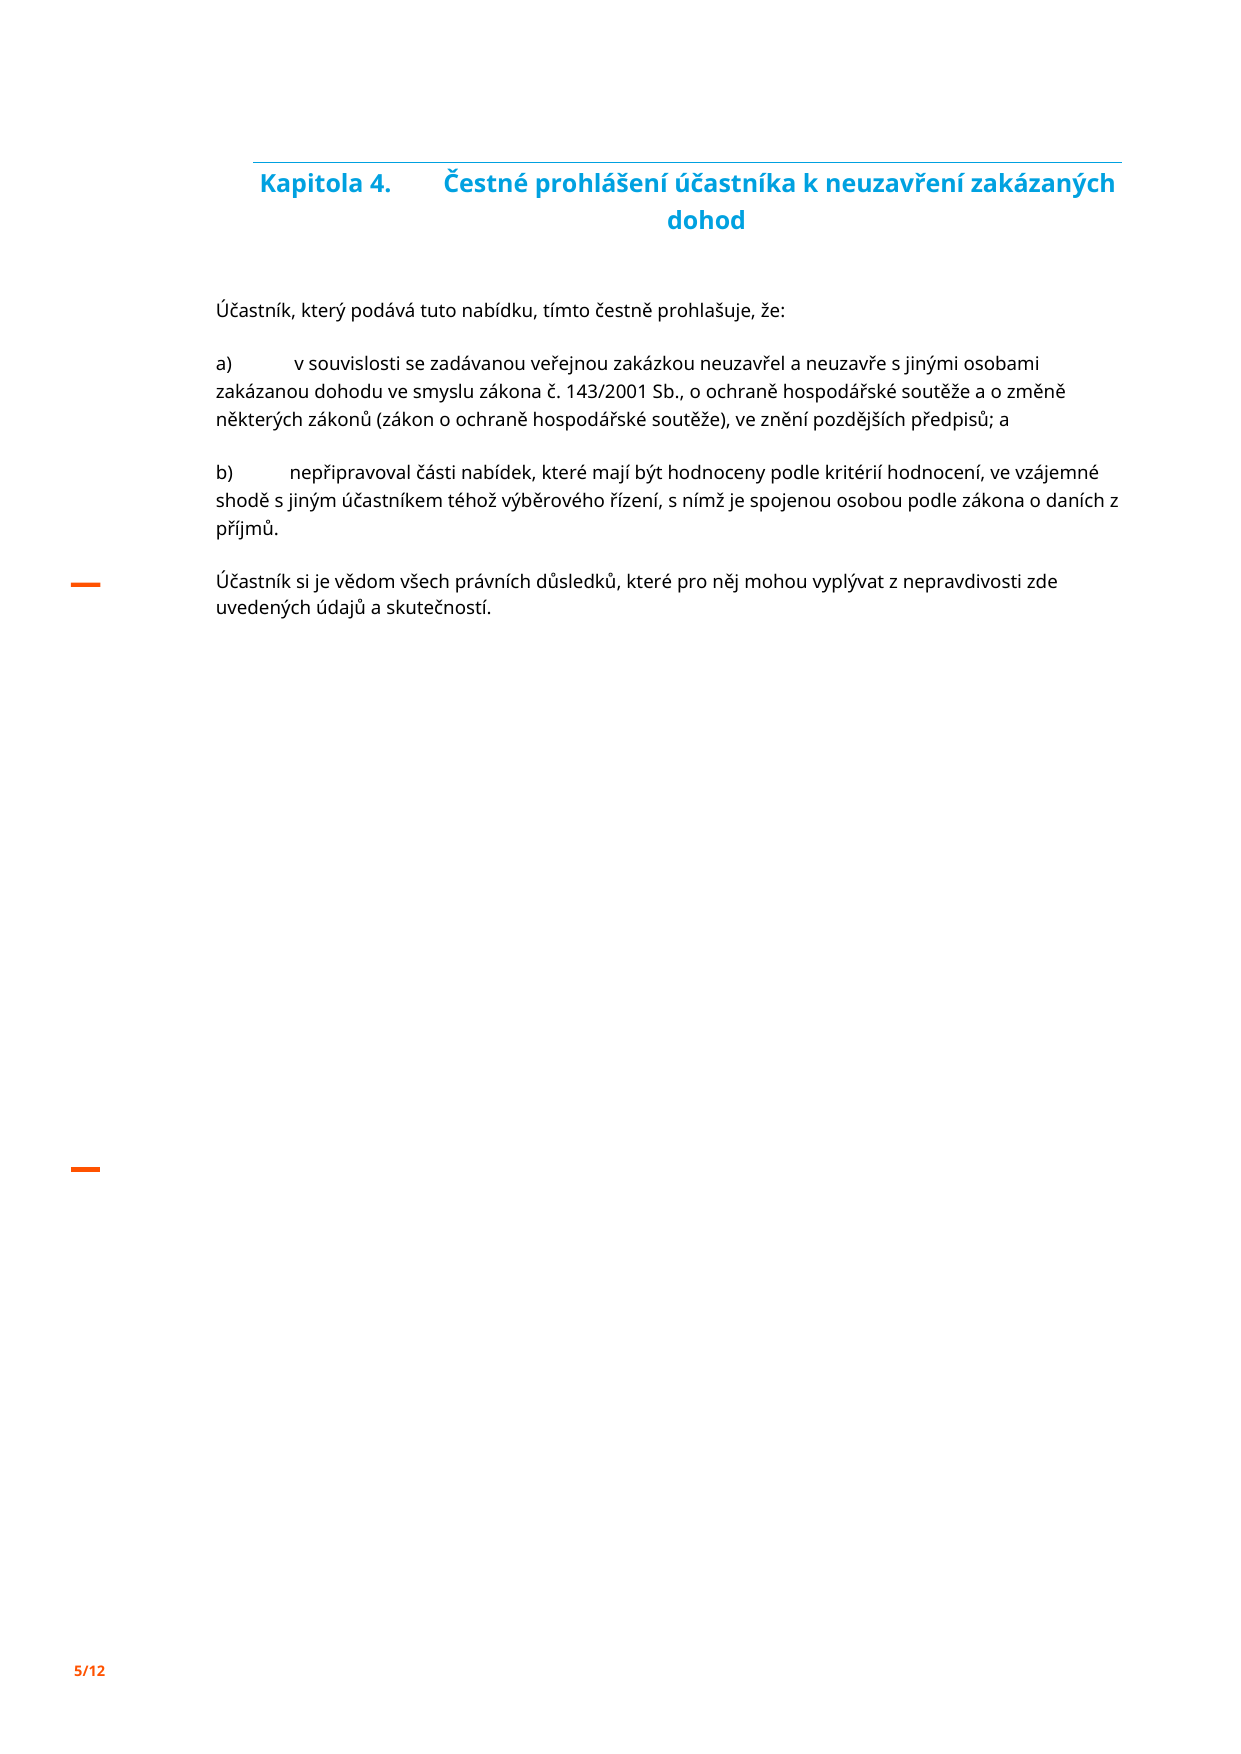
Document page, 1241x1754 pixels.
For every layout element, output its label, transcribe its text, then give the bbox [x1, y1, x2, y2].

text Účastník, který podává tuto nabídku, tímto čestně prohlašuje, že: [216, 297, 1122, 323]
text b) nepřipravoval části nabídek, které mají být hodnoceny podle kritérií hodnocení, ve vzájemné shodě s jiným účastníkem téhož výběrového řízení, s nímž je spojenou osobou podle zákona o daních z příjmů. [216, 459, 1122, 541]
text a) v souvislosti se zadávanou veřejnou zakázkou neuzavřel a neuzavře s jinými osobami zakázanou dohodu ve smyslu zákona č. 143/2001 Sb., o ochraně hospodářské soutěže a o změně některých zákonů (zákon o ochraně hospodářské soutěže), ve znění pozdějších předpisů; a [216, 351, 1122, 432]
text Účastník si je vědom všech právních důsledků, které pro něj mohou vyplývat z nepravdivosti zde uvedených údajů a skutečností. [216, 569, 1122, 620]
subtitle Čestné prohlášení účastníka k neuzavření zakázaných dohod [253, 163, 1122, 237]
